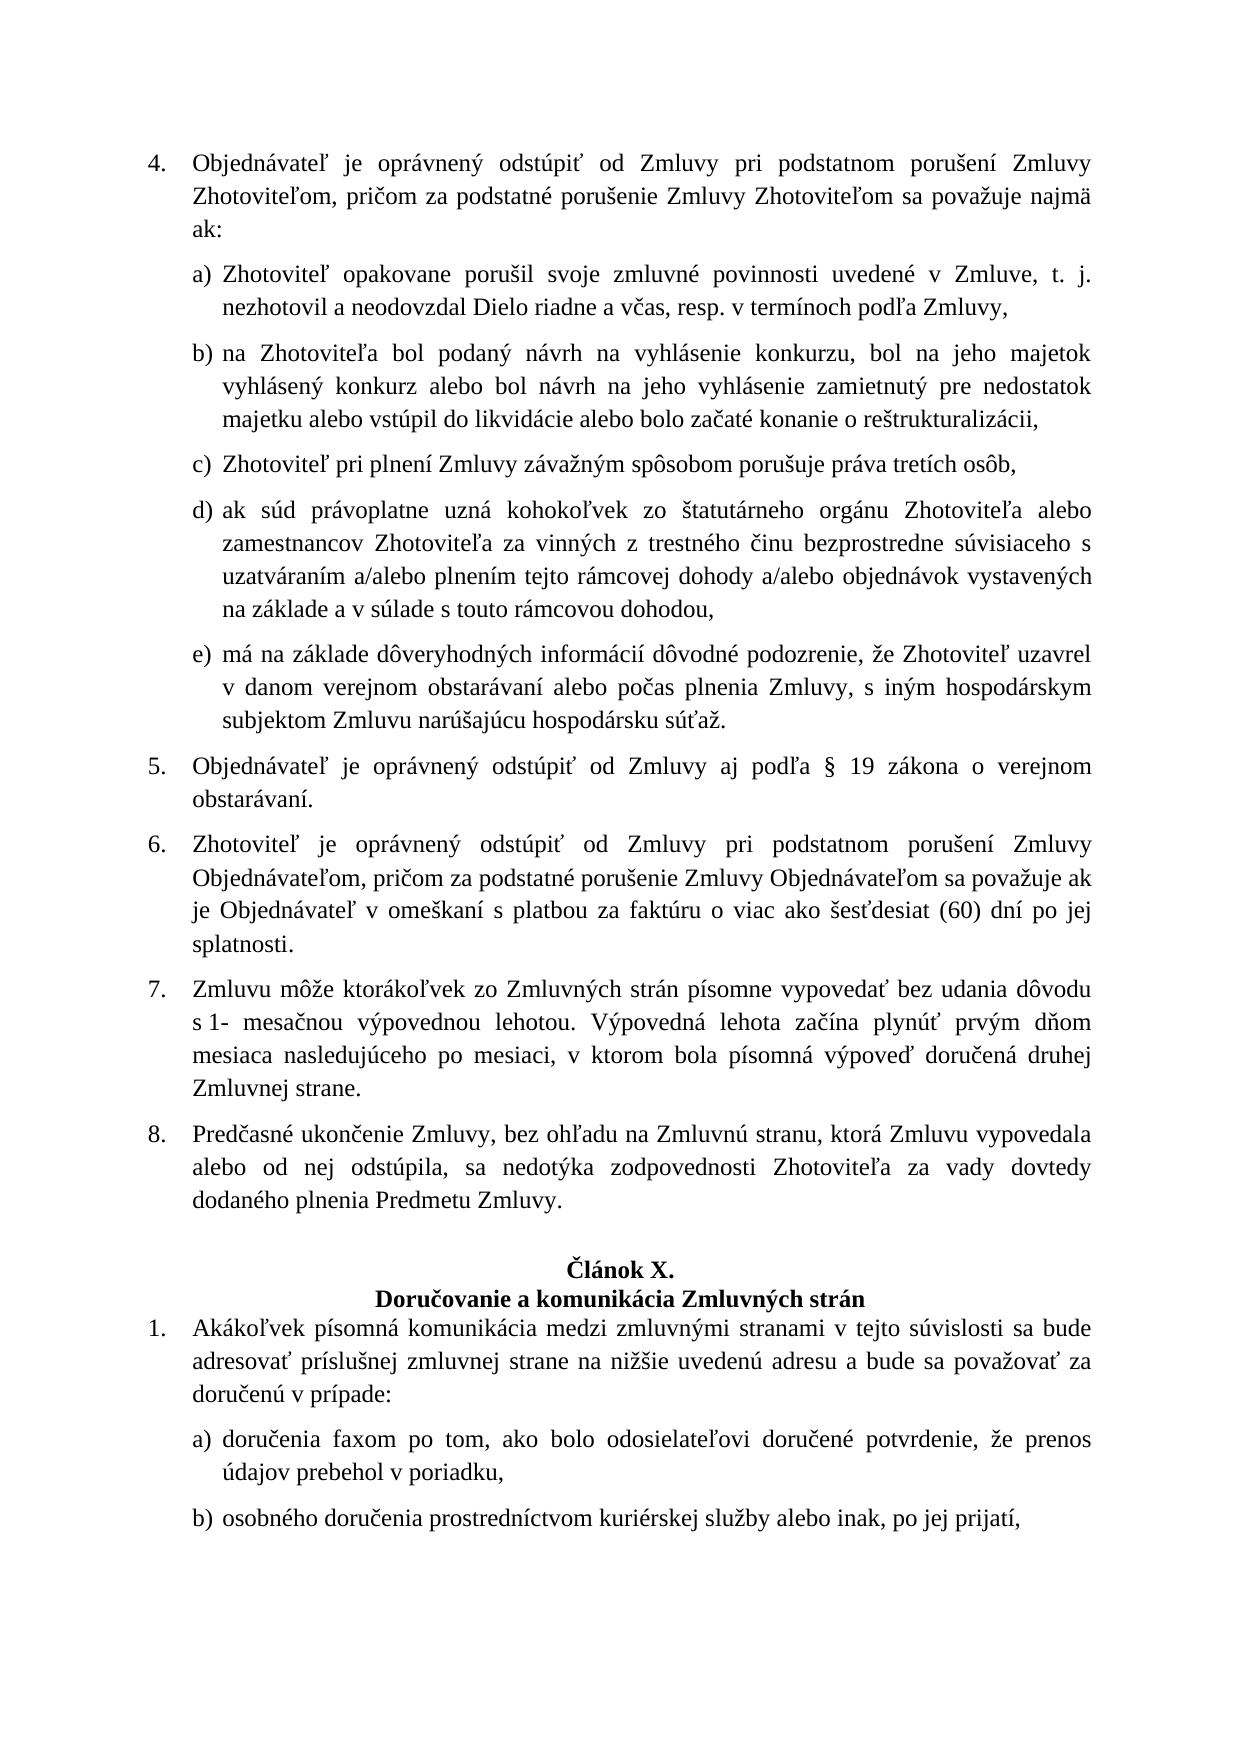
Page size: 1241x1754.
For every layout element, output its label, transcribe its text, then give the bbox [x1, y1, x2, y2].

list doručenia faxom po tom, ako bolo odosielateľovi doručené potvrdenie, že prenos údajov prebehol v poriadku, [192, 1424, 1092, 1486]
list Zhotoviteľ pri plnení Zmluvy závažným spôsobom porušuje práva tretích osôb, [192, 449, 1092, 478]
list na Zhotoviteľa bol podaný návrh na vyhlásenie konkurzu, bol na jeho majetok vyhlásený konkurz alebo bol návrh na jeho vyhlásenie zamietnutý pre nedostatok majetku alebo vstúpil do likvidácie alebo bolo začaté konanie o reštrukturalizácii, [192, 338, 1092, 433]
text Doručovanie a komunikácia Zmluvných strán [148, 1284, 1092, 1313]
list Objednávateľ je oprávnený odstúpiť od Zmluvy pri podstatnom porušení Zmluvy Zhotoviteľom, pričom za podstatné porušenie Zmluvy Zhotoviteľom sa považuje najmä ak: [148, 148, 1092, 242]
list Zmluvu môže ktorákoľvek zo Zmluvných strán písomne vypovedať bez udania dôvodu s 1- mesačnou výpovednou lehotou. Výpovedná lehota začína plynúť prvým dňom mesiaca nasledujúceho po mesiaci, v ktorom bola písomná výpoveď doručená druhej Zmluvnej strane. [148, 974, 1092, 1102]
list Predčasné ukončenie Zmluvy, bez ohľadu na Zmluvnú stranu, ktorá Zmluvu vypovedala alebo od nej odstúpila, sa nedotýka zodpovednosti Zhotoviteľa za vady dovtedy dodaného plnenia Predmetu Zmluvy. [148, 1119, 1092, 1213]
list ak súd právoplatne uzná kohokoľvek zo štatutárneho orgánu Zhotoviteľa alebo zamestnancov Zhotoviteľa za vinných z trestného činu bezprostredne súvisiaceho s uzatváraním a/alebo plnením tejto rámcovej dohody a/alebo objednávok vystavených na základe a v súlade s touto rámcovou dohodou, [192, 495, 1092, 623]
list má na základe dôveryhodných informácií dôvodné podozrenie, že Zhotoviteľ uzavrel v danom verejnom obstarávaní alebo počas plnenia Zmluvy, s iným hospodárskym subjektom Zmluvu narúšajúcu hospodársku súťaž. [192, 639, 1092, 734]
list Zhotoviteľ je oprávnený odstúpiť od Zmluvy pri podstatnom porušení Zmluvy Objednávateľom, pričom za podstatné porušenie Zmluvy Objednávateľom sa považuje ak je Objednávateľ v omeškaní s platbou za faktúru o viac ako šesťdesiat (60) dní po jej splatnosti. [148, 829, 1092, 957]
text Článok X. [148, 1255, 1092, 1284]
list Objednávateľ je oprávnený odstúpiť od Zmluvy aj podľa § 19 zákona o verejnom obstarávaní. [148, 751, 1092, 813]
list Akákoľvek písomná komunikácia medzi zmluvnými stranami v tejto súvislosti sa bude adresovať príslušnej zmluvnej strane na nižšie uvedenú adresu a bude sa považovať za doručenú v prípade: [148, 1313, 1092, 1408]
list Zhotoviteľ opakovane porušil svoje zmluvné povinnosti uvedené v Zmluve, t. j. nezhotovil a neodovzdal Dielo riadne a včas, resp. v termínoch podľa Zmluvy, [192, 259, 1092, 321]
list osobného doručenia prostredníctvom kuriérskej služby alebo inak, po jej prijatí, [192, 1503, 1092, 1532]
